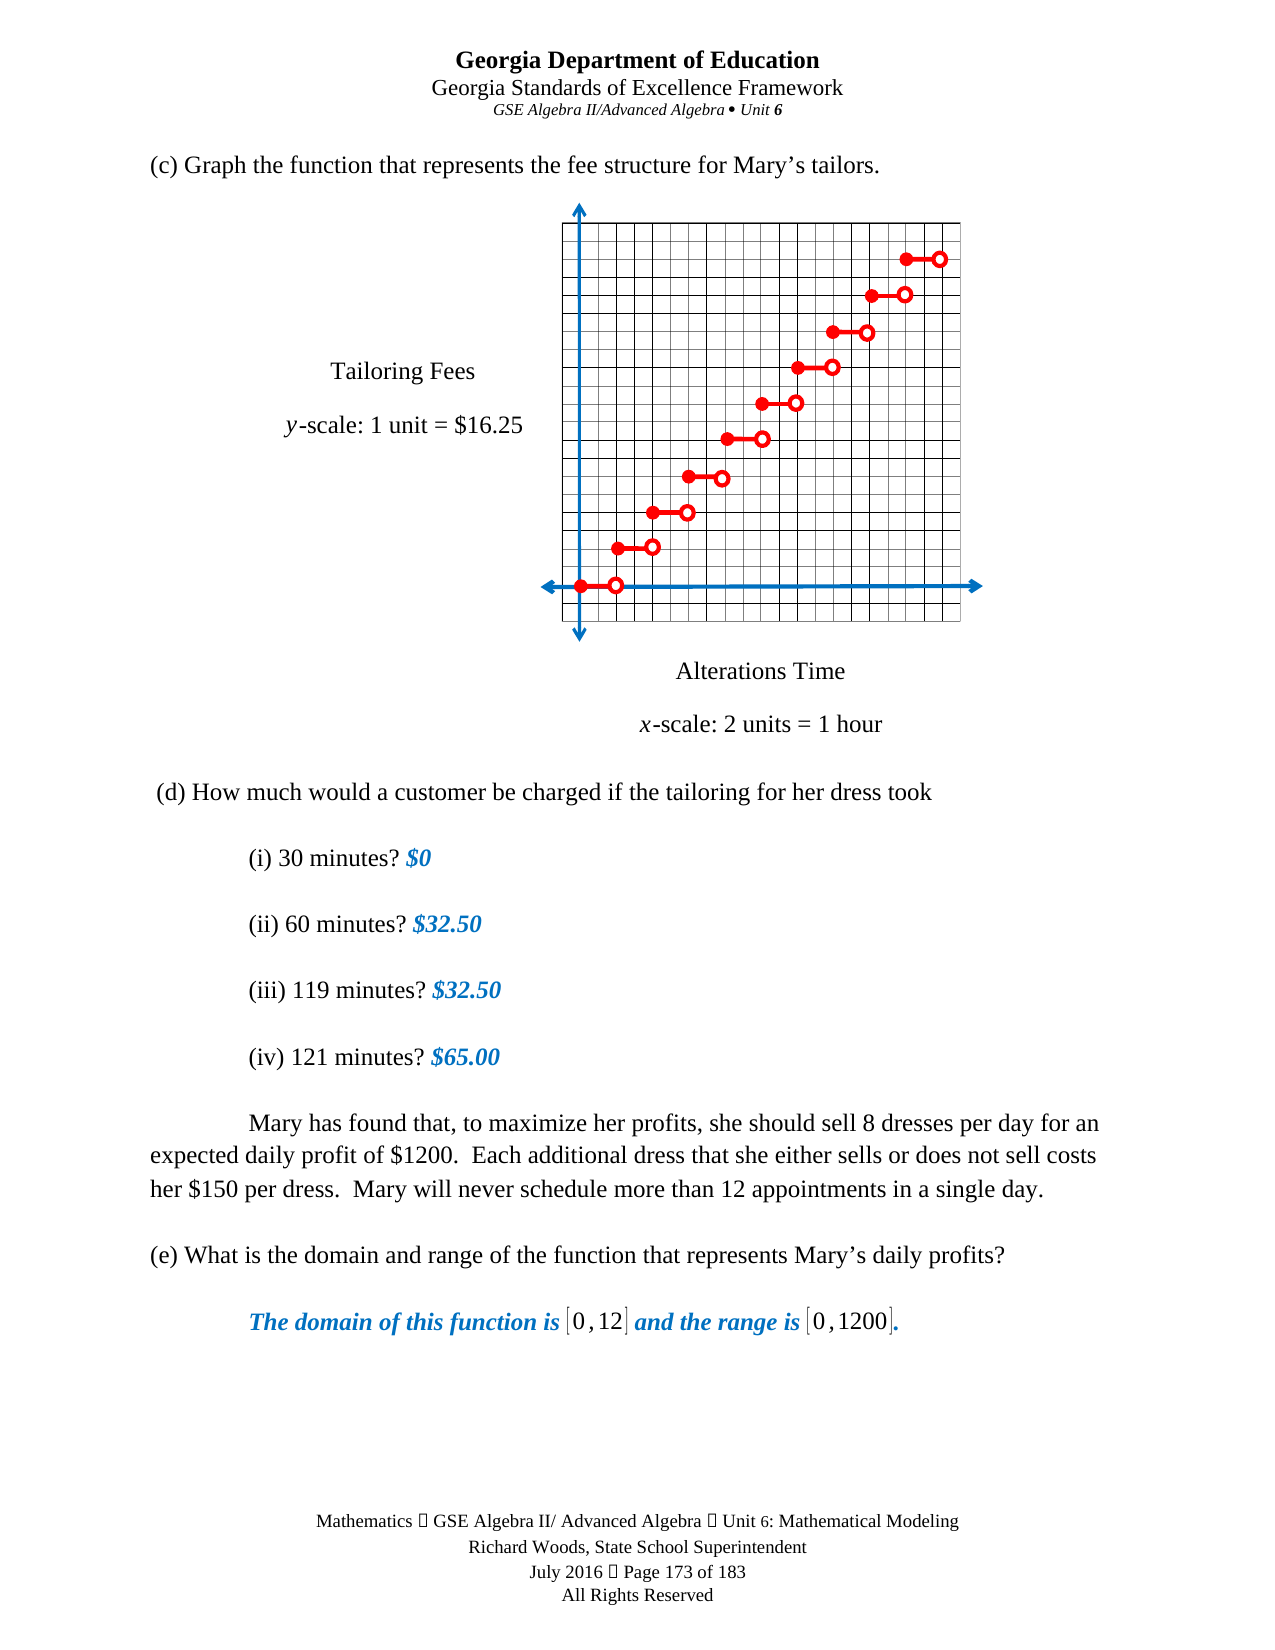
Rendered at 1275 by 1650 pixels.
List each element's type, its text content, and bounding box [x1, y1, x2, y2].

picture [582, 589, 961, 622]
picture [561, 222, 577, 584]
text (iii) 119 minutes? $32.50 [150, 976, 1125, 1004]
picture [561, 590, 577, 622]
text (i) 30 minutes? $0 [150, 843, 1125, 872]
text (iv) 121 minutes? $65.00 [150, 1042, 1125, 1070]
text The domain of this function is and the range is . [150, 1306, 1125, 1336]
text (ii) 60 minutes? $32.50 [150, 909, 1125, 938]
text (d) How much would a customer be charged if the tailoring for her dress took [150, 777, 1125, 806]
picture [581, 222, 961, 584]
text (c) Graph the function that represents the fee structure for Mary’s tailors. [150, 150, 1125, 179]
text Mary has found that, to maximize her profits, she should sell 8 dresses per day for an expected daily profit of $1200. Each additional dress that she either sells or does not sell costs her $150 per dress. Mary will never schedule more than 12 appointments in a single day. [150, 1108, 1125, 1202]
text (e) What is the domain and range of the function that represents Mary’s daily profits? [150, 1240, 1125, 1268]
